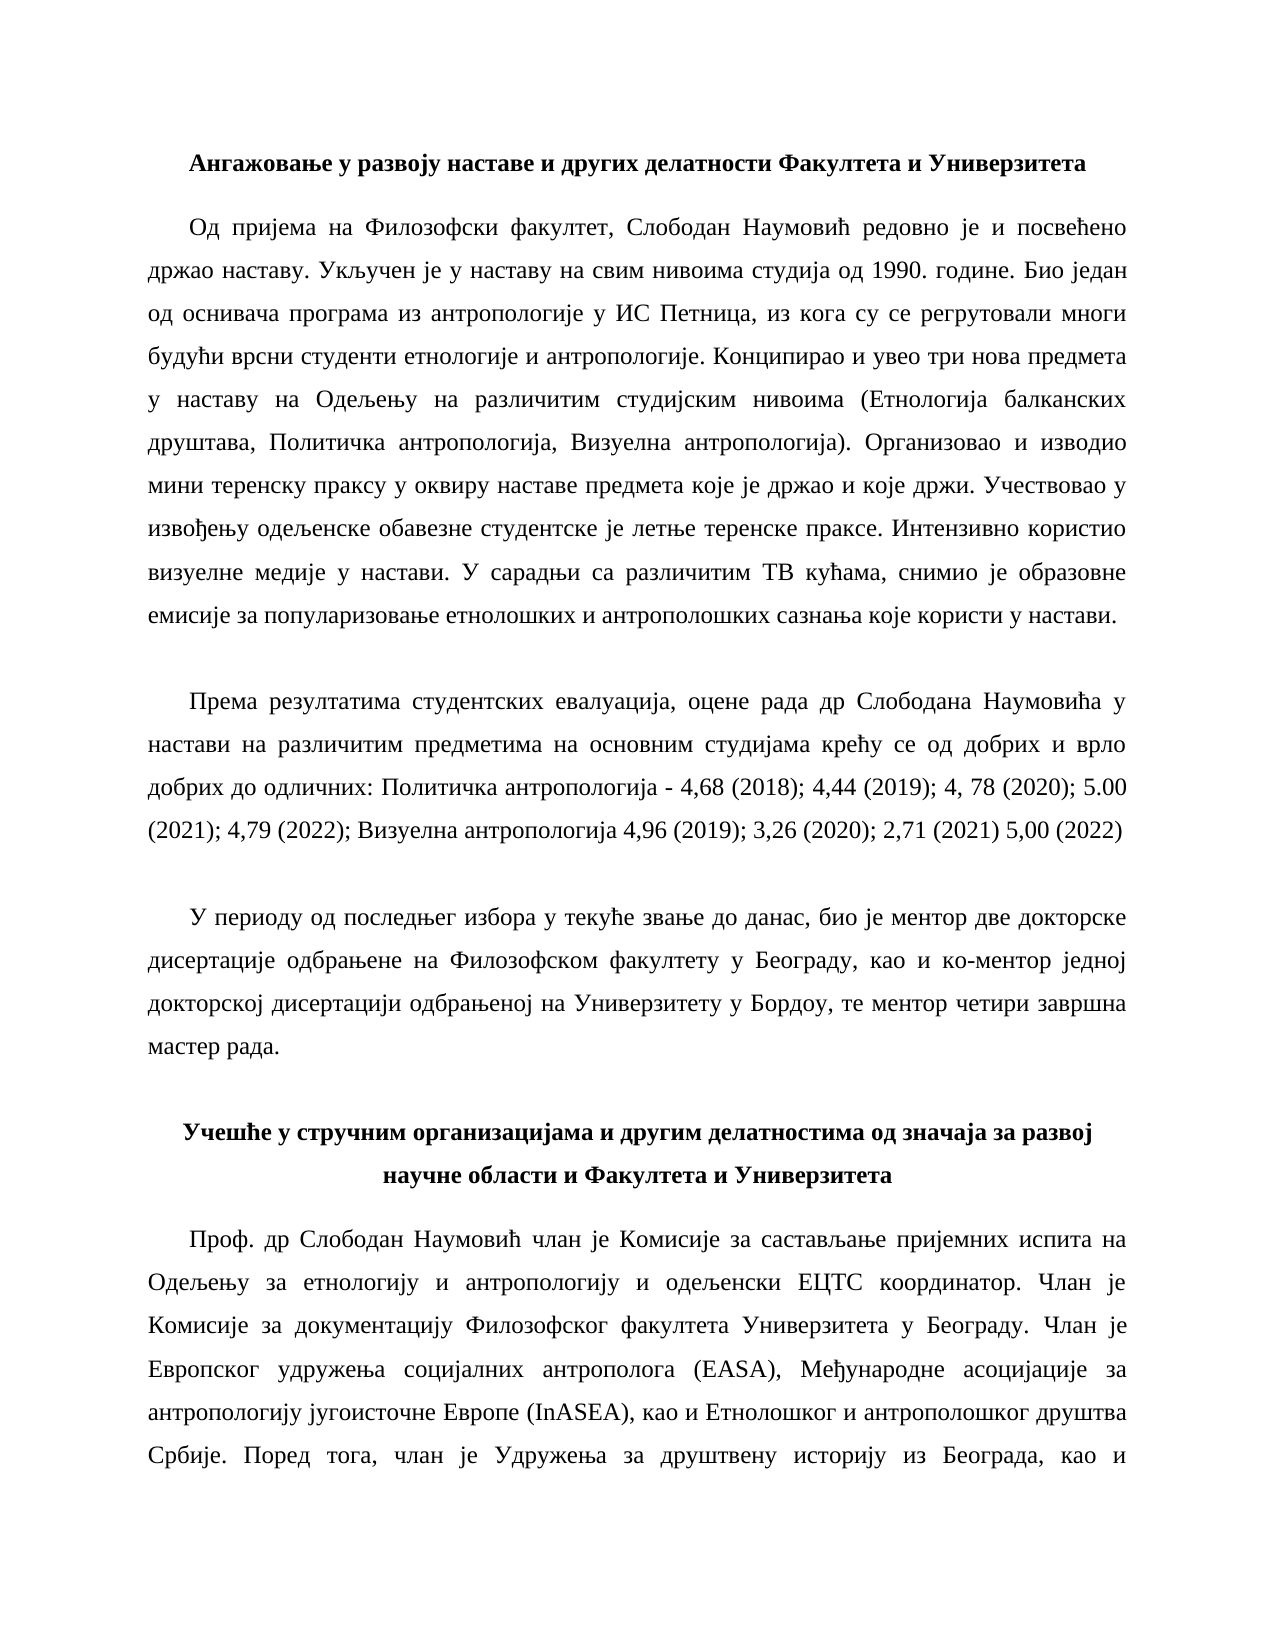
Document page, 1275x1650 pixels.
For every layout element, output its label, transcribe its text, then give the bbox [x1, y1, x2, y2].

text У периоду од последњег избора у текуће звање до данас, био је ментор две докторске дисертације одбрањене на Филозофском факултету у Београду, као и ко-ментор једној докторској дисертацији одбрањеној на Универзитету у Бордоу, те ментор четири завршна мастер рада. [148, 902, 1127, 1060]
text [148, 1224, 1127, 1469]
text Од пријема на Филозофски факултет, Слободан Наумовић редовно је и посвећено држао наставу. Укључен је у наставу на свим нивоима студија од 1990. године. Био један од оснивача програма из антропологије у ИС Петница, из кога су се регрутовали многи будући врсни студенти етнологије и антропологије. Конципирао и увео три нова предмета у наставу на Одељењу на различитим студијским нивоима (Етнологија балканских друштава, Политичка антропологија, Визуелна антропологија). Организовао и изводио мини теренску праксу у оквиру наставе предмета које је држао и које држи. Учествовао у извођењу одељенске обавезне студентске је летње теренске праксе. Интензивно користио визуелне медије у настави. У сарадњи са различитим ТВ кућама, снимио је образовне емисије за популаризовање етнолошких и антрополошких сазнања које користи у настави. [148, 212, 1127, 628]
text Учешће у стручним организацијама и другим делатностима од значаја за развој научне области и Факултета и Универзитета [148, 1117, 1127, 1189]
text Ангажовање у развоју наставе и других делатности Факултета и Универзитета [148, 148, 1127, 176]
text Према резултатима студентских евалуација, оцене рада др Слободана Наумовића у настави на различитим предметима на основним студијама крећу се од добрих и врло добрих до одличних: Политичка антропологија - 4,68 (2018); 4,44 (2019); 4, 78 (2020); 5.00 (2021); 4,79 (2022); Визуелна антропологија 4,96 (2019); 3,26 (2020); 2,71 (2021) 5,00 (2022) [148, 686, 1127, 844]
